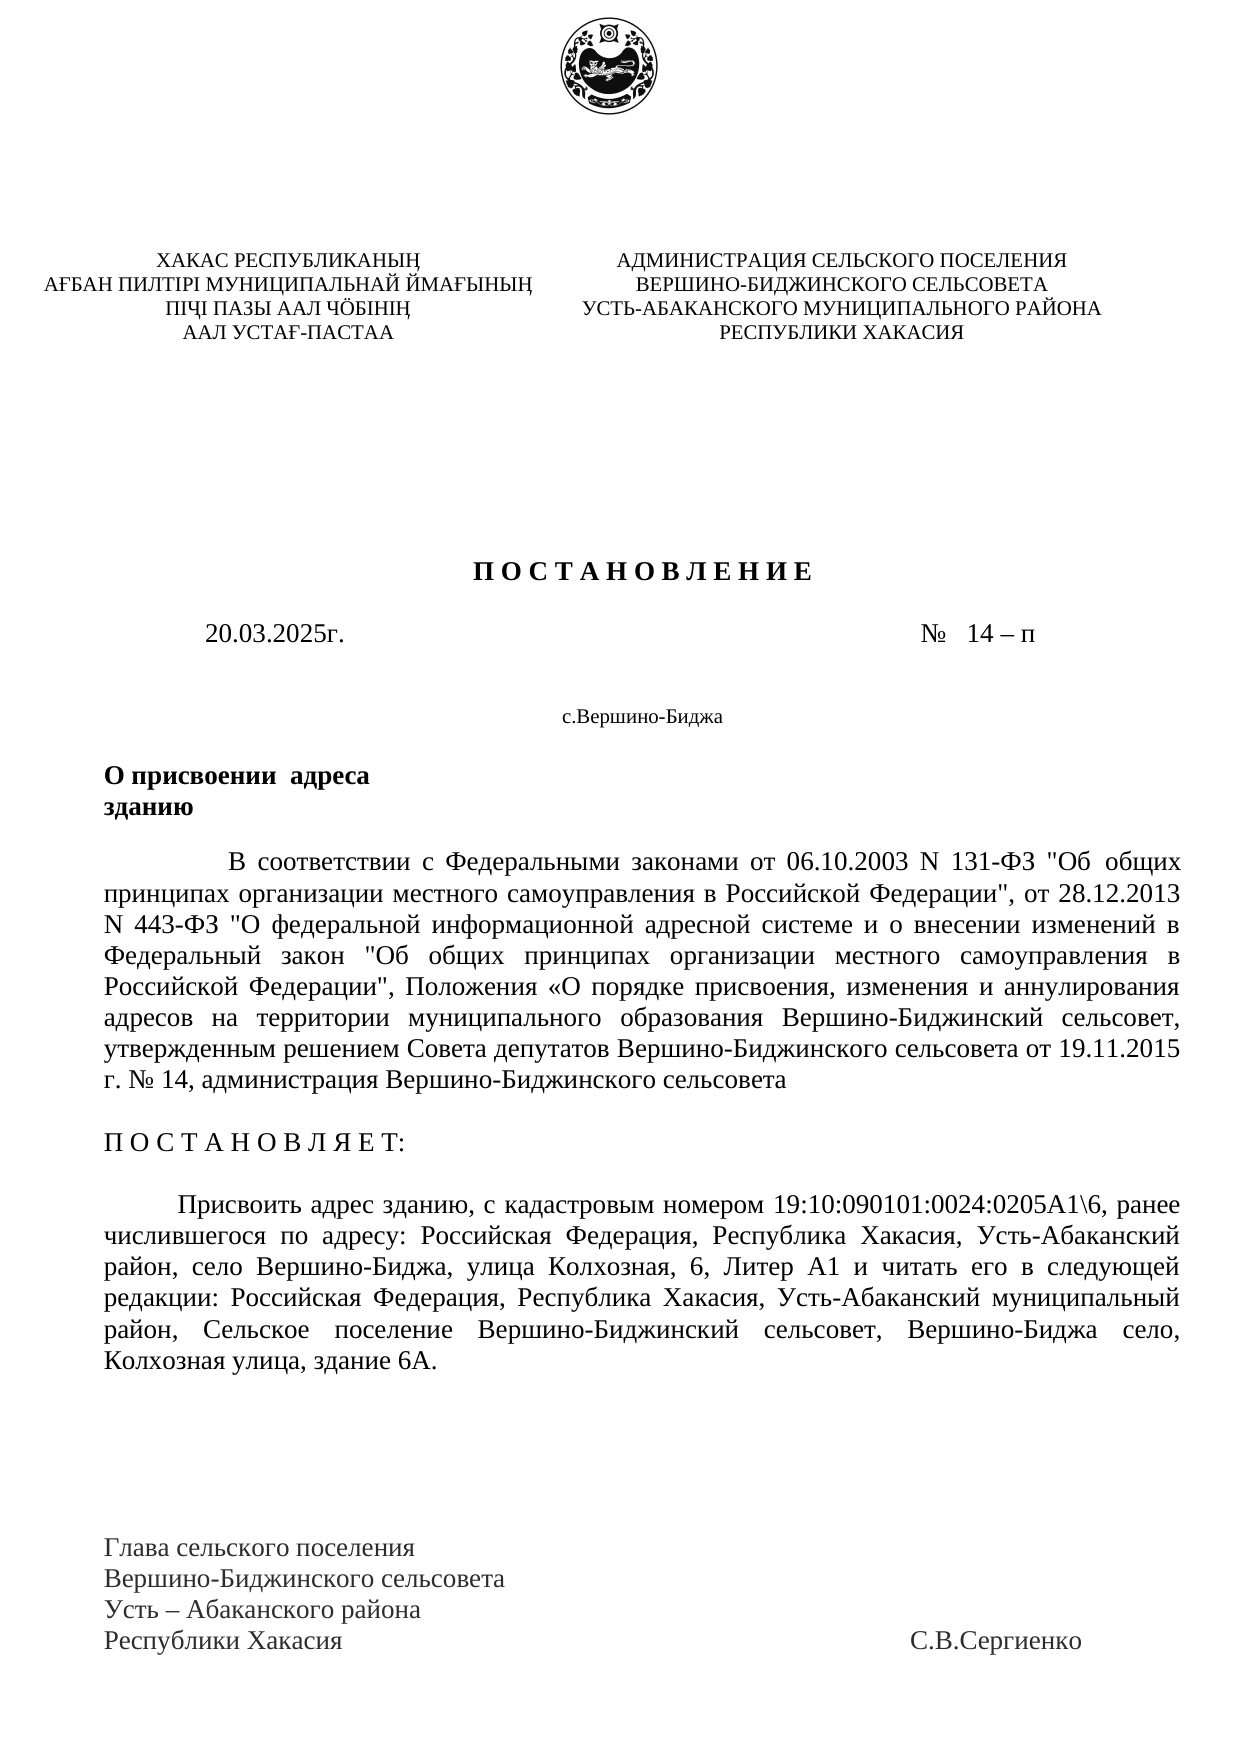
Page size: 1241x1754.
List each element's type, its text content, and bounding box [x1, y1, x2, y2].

text зданию [103, 790, 1181, 821]
table_header ХАКАС РЕСПУБЛИКАНЫӉ АҒБАН ПИЛТІРІ МУНИЦИПАЛЬНАЙ ЙМАҒЫНЫӉ ПІҶІ ПАЗЫ ААЛ ЧӦБІНІӉ ААЛ УСТАҒ-ПАСТАА [15, 248, 561, 392]
text П О С Т А Н О В Л Я Е Т: [103, 1126, 1181, 1157]
text О присвоении адреса [103, 759, 1181, 790]
text с.Вершино-Биджа [103, 704, 1181, 728]
text Глава сельского поселения Вершино-Биджинского сельсовета Усть – Абаканского района Республики Хакасия С.В.Сергиенко [103, 1531, 1181, 1655]
table_header АДМИНИСТРАЦИЯ СЕЛЬСКОГО ПОСЕЛЕНИЯ ВЕРШИНО-БИДЖИНСКОГО СЕЛЬСОВЕТА УСТЬ-АБАКАНСКОГО МУНИЦИПАЛЬНОГО РАЙОНА РЕСПУБЛИКИ ХАКАСИЯ [561, 248, 1122, 392]
text Присвоить адрес зданию, с кадастровым номером 19:10:090101:0024:0205А1\6, ранее числившегося по адресу: Российская Федерация, Республика Хакасия, Усть-Абаканский район, село Вершино-Биджа, улица Колхозная, 6, Литер А1 и читать его в следующей редакции: Российская Федерация, Республика Хакасия, Усть-Абаканский муниципальный район, Сельское поселение Вершино-Биджинский сельсовет, Вершино-Биджа село, Колхозная улица, здание 6А. [103, 1188, 1181, 1375]
text В соответствии с Федеральными законами от 06.10.2003 N 131-ФЗ "Об общих принципах организации местного самоуправления в Российской Федерации", от 28.12.2013 N 443-ФЗ "О федеральной информационной адресной системе и о внесении изменений в Федеральный закон "Об общих принципах организации местного самоуправления в Российской Федерации", Положения «О порядке присвоения, изменения и аннулирования адресов на территории муниципального образования Вершино-Биджинский сельсовет, утвержденным решением Совета депутатов Вершино-Биджинского сельсовета от 19.11.2015 г. № 14, администрация Вершино-Биджинского сельсовета [103, 846, 1181, 1095]
text 20.03.2025г. № 14 – п [103, 618, 1181, 649]
picture [558, 15, 660, 117]
text П О С Т А Н О В Л Е Н И Е [103, 555, 1181, 586]
